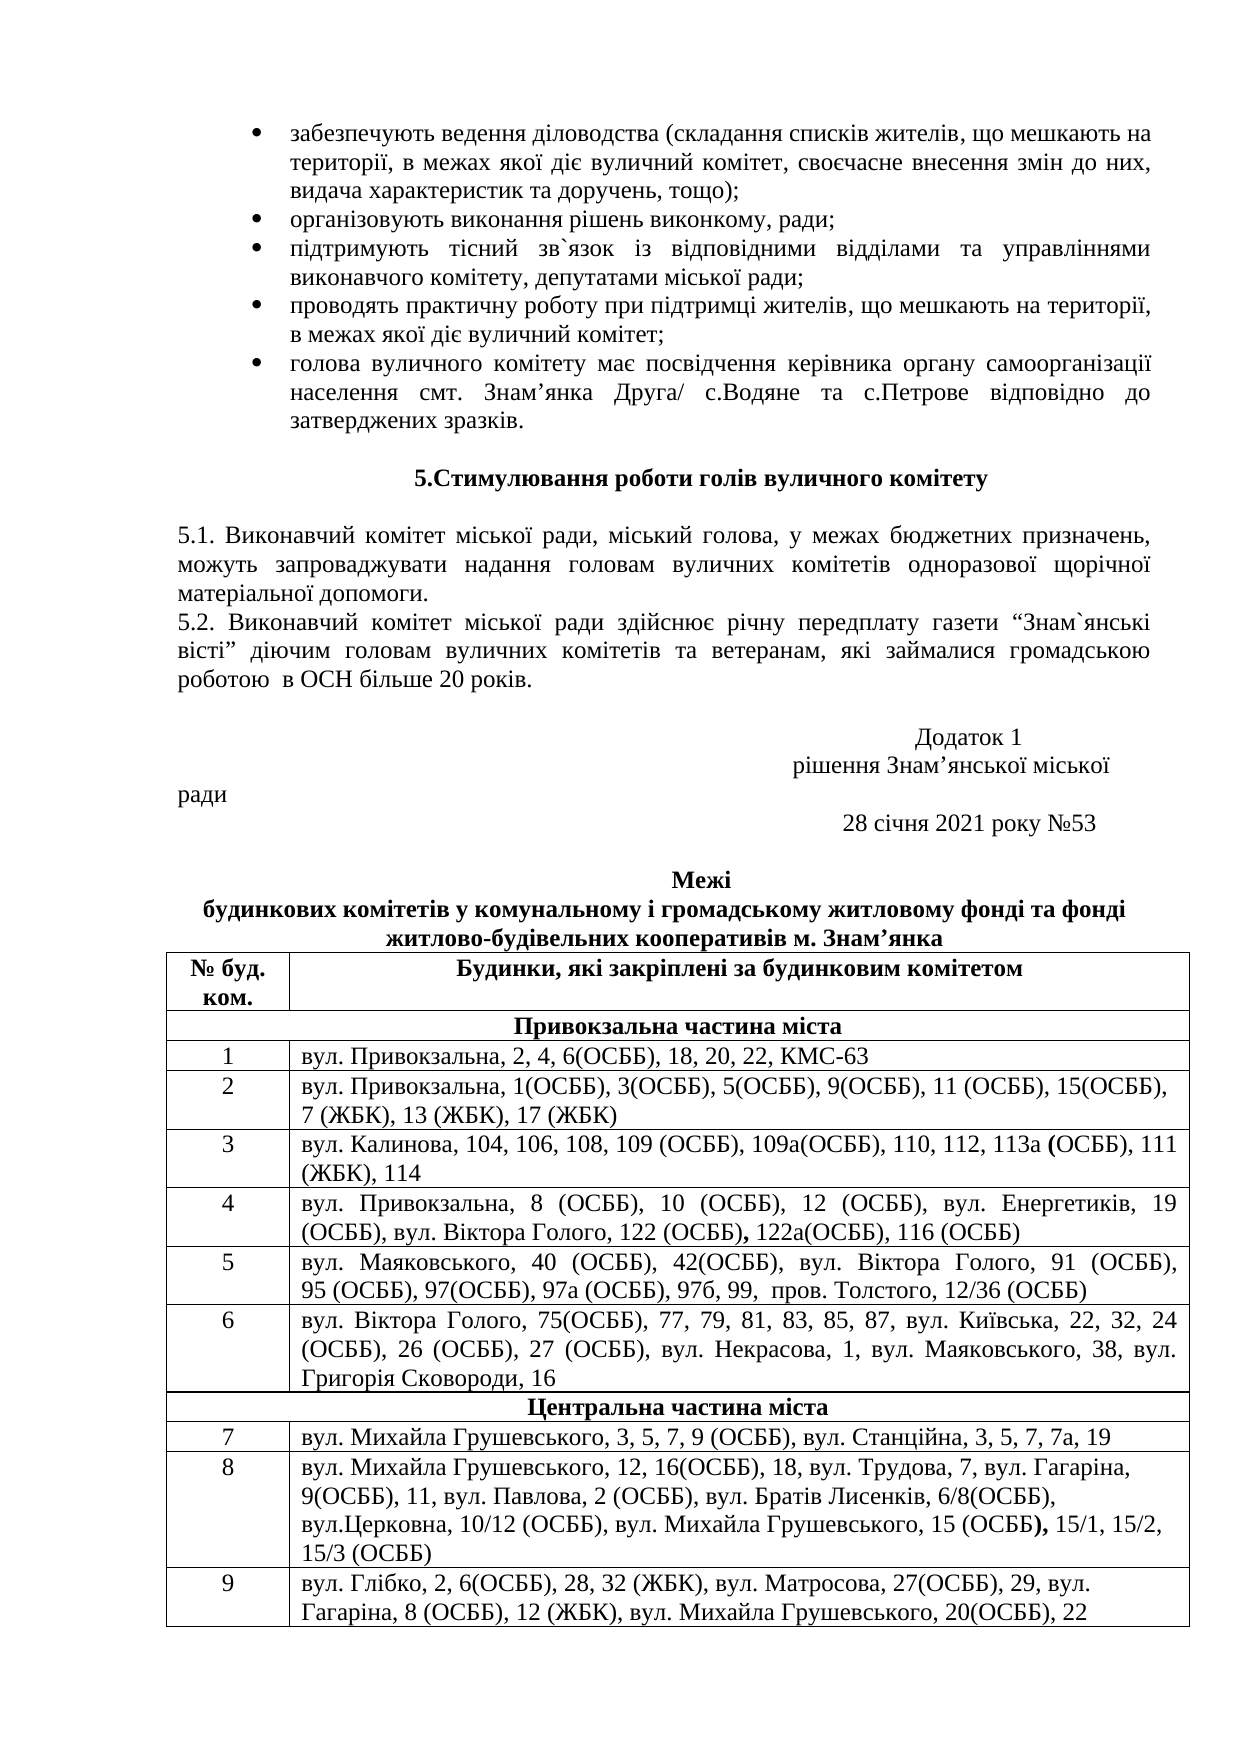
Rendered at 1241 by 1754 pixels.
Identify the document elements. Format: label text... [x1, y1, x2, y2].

table_cell 6 [167, 1305, 289, 1391]
table_header Будинки, які закріплені за будинковим комітетом [290, 953, 1189, 1010]
table_cell 5 [167, 1247, 289, 1304]
table_cell вул. Привокзальна, 1(ОСББ), 3(ОСББ), 5(ОСББ), 9(ОСББ), 11 (ОСББ), 15(ОСББ), 7 (ЖБК), 13 (ЖБК), 17 (ЖБК) [290, 1071, 1189, 1128]
text рішення Знам’янської міської ради [177, 751, 1152, 808]
table_cell 9 [167, 1568, 289, 1626]
list підтримують тісний зв`язок із відповідними відділами та управліннями виконавчого комітету, депутатами міської ради; [252, 233, 1152, 291]
text будинкових комітетів у комунальному і громадському житловому фонді та фонді житлово-будівельних кооперативів м. Знам’янка [177, 894, 1152, 952]
text 5.2. Виконавчий комітет міської ради здійснює річну передплату газети “Знам`янські вісті” діючим головам вуличних комітетів та ветеранам, які займалися громадською роботою в ОСН більше 20 років. [177, 607, 1152, 693]
table_cell вул. Глібко, 2, 6(ОСББ), 28, 32 (ЖБК), вул. Матросова, 27(ОСББ), 29, вул. Гагаріна, 8 (ОСББ), 12 (ЖБК), вул. Михайла Грушевського, 20(ОСББ), 22 [290, 1568, 1189, 1626]
table_cell Центральна частина міста [167, 1393, 1189, 1421]
table_cell вул. Михайла Грушевського, 12, 16(ОСББ), 18, вул. Трудова, 7, вул. Гагаріна, 9(ОСББ), 11, вул. Павлова, 2 (ОСББ), вул. Братів Лисенків, 6/8(ОСББ), вул.Церковна, 10/12 (ОСББ), вул. Михайла Грушевського, 15 (ОСББ), 15/1, 15/2, 15/3 (ОСББ) [290, 1452, 1189, 1567]
text 5.Стимулювання роботи голів вуличного комітету [177, 463, 1152, 492]
table_header № буд. ком. [167, 953, 289, 1010]
list забезпечують ведення діловодства (складання списків жителів, що мешкають на території, в межах якої діє вуличний комітет, своєчасне внесення змін до них, видача характеристик та доручень, тощо); [252, 118, 1152, 204]
table_cell 8 [167, 1452, 289, 1567]
table_cell 7 [167, 1422, 289, 1451]
text 5.1. Виконавчий комітет міської ради, міський голова, у межах бюджетних призначень, можуть запроваджувати надання головам вуличних комітетів одноразової щорічної матеріальної допомоги. [177, 521, 1152, 607]
table_cell 4 [167, 1188, 289, 1246]
table_cell 3 [167, 1130, 289, 1187]
text Межі [177, 866, 1152, 894]
table_cell вул. Михайла Грушевського, 3, 5, 7, 9 (ОСББ), вул. Станційна, 3, 5, 7, 7а, 19 [290, 1422, 1189, 1451]
table_cell вул. Привокзальна, 2, 4, 6(ОСББ), 18, 20, 22, КМС-63 [290, 1041, 1189, 1070]
table_cell вул. Віктора Голого, 75(ОСББ), 77, 79, 81, 83, 85, 87, вул. Київська, 22, 32, 24 (ОСББ), 26 (ОСББ), 27 (ОСББ), вул. Некрасова, 1, вул. Маяковського, 38, вул. Григорія Сковороди, 16 [290, 1305, 1189, 1391]
table_cell вул. Калинова, 104, 106, 108, 109 (ОСББ), 109а(ОСББ), 110, 112, 113а (ОСББ), 111 (ЖБК), 114 [290, 1130, 1189, 1187]
table_cell вул. Маяковського, 40 (ОСББ), 42(ОСББ), вул. Віктора Голого, 91 (ОСББ), 95 (ОСББ), 97(ОСББ), 97а (ОСББ), 97б, 99, пров. Толстого, 12/36 (ОСББ) [290, 1247, 1189, 1304]
table_cell вул. Привокзальна, 8 (ОСББ), 10 (ОСББ), 12 (ОСББ), вул. Енергетиків, 19 (ОСББ), вул. Віктора Голого, 122 (ОСББ), 122а(ОСББ), 116 (ОСББ) [290, 1188, 1189, 1246]
list організовують виконання рішень виконкому, ради; [252, 204, 1152, 233]
text 28 січня 2021 року №53 [177, 808, 1152, 837]
table_cell 1 [167, 1041, 289, 1070]
text Додаток 1 [841, 722, 1152, 751]
list голова вуличного комітету має посвідчення керівника органу самоорганізації населення смт. Знам’янка Друга/ с.Водяне та с.Петрове відповідно до затверджених зразків. [252, 348, 1152, 434]
table_cell 2 [167, 1071, 289, 1128]
list проводять практичну роботу при підтримці жителів, що мешкають на території, в межах якої діє вуличний комітет; [252, 291, 1152, 348]
table_cell Привокзальна частина міста [167, 1011, 1189, 1040]
